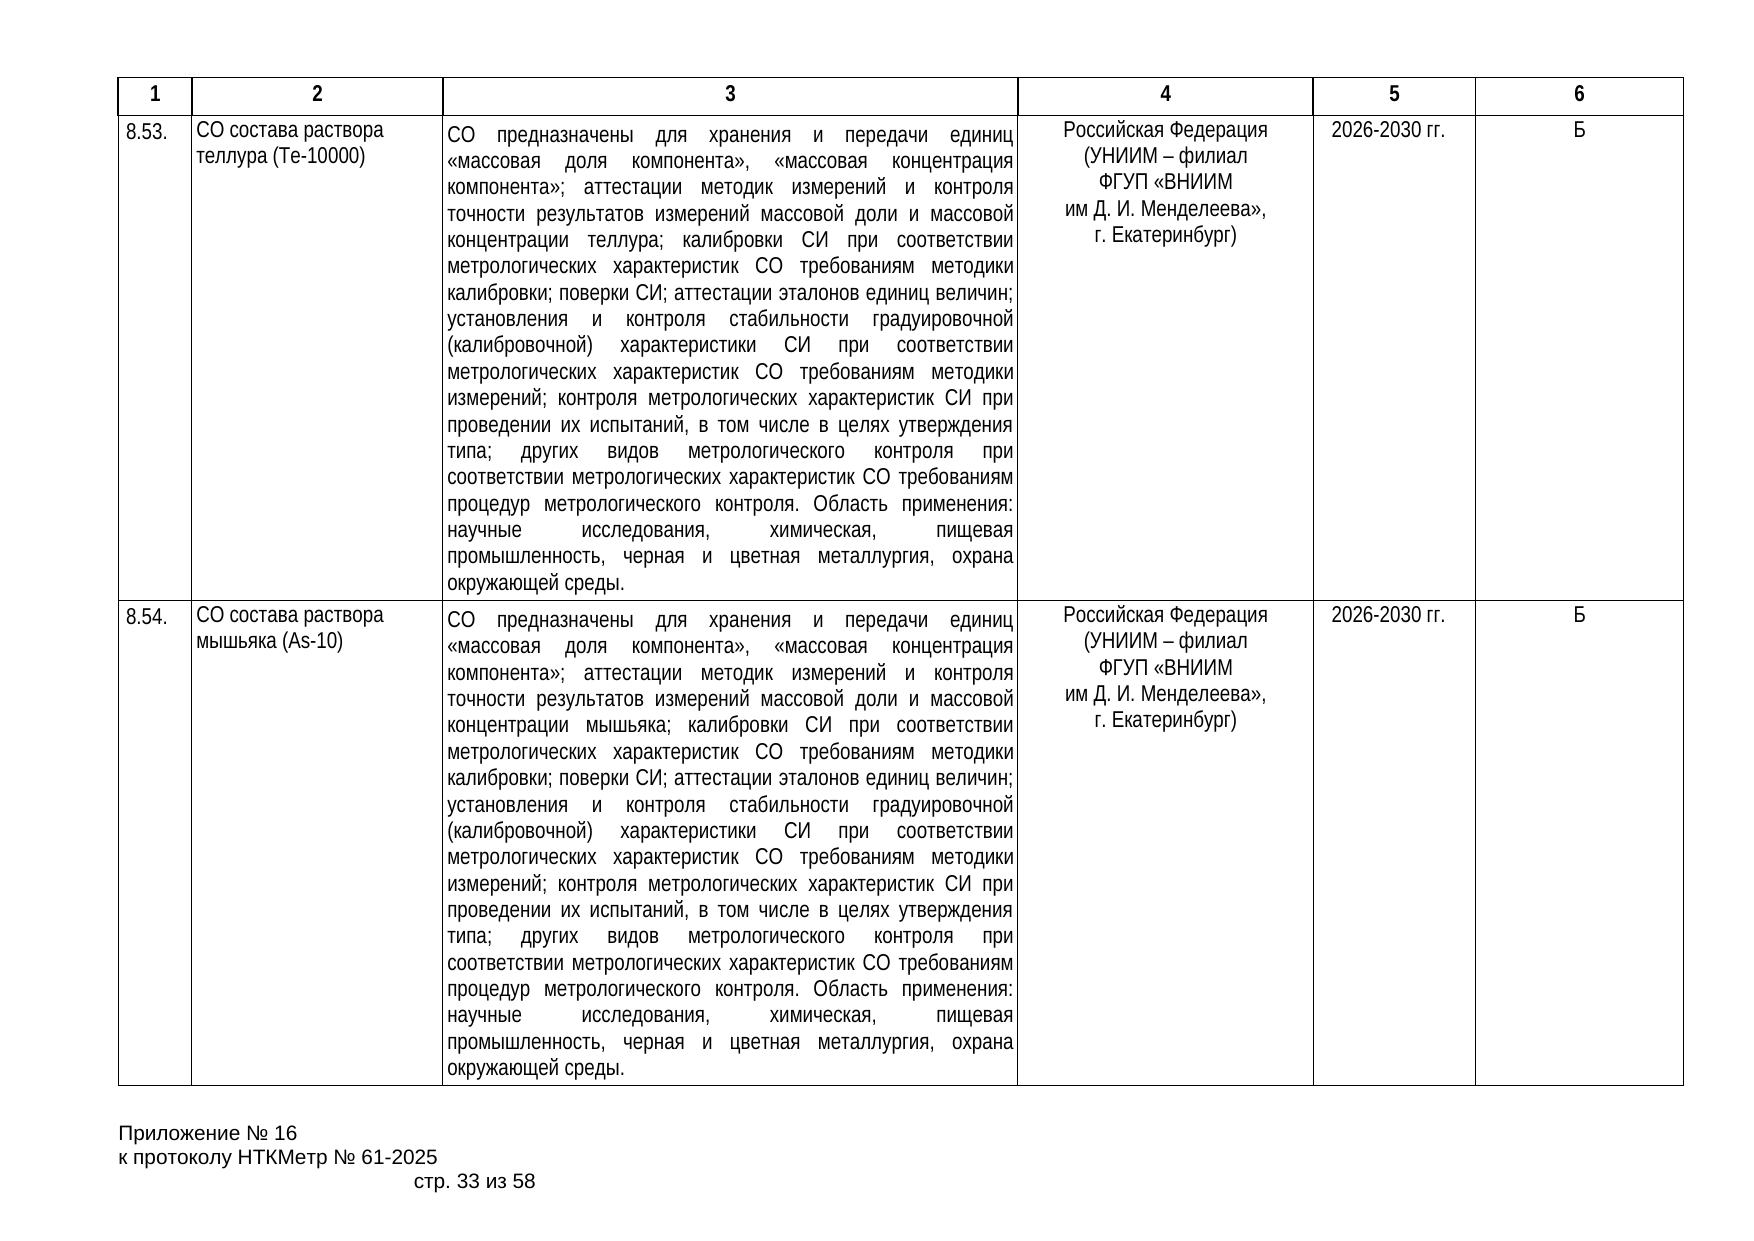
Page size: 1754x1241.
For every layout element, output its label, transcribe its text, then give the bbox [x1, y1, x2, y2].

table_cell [1018, 116, 1313, 600]
table_cell [119, 601, 191, 1085]
table_header 5 [1314, 78, 1475, 114]
table_cell [119, 116, 191, 600]
table_header 1 [119, 78, 191, 114]
table_header 3 [444, 78, 1017, 114]
table_header 2 [193, 78, 442, 114]
table_cell СО состава раствора мышьяка (As-10) [192, 601, 442, 1085]
table_header 6 [1476, 78, 1683, 114]
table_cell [443, 116, 1017, 600]
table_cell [1018, 601, 1313, 1085]
table_cell СО состава раствора теллура (Te-10000) [192, 116, 442, 600]
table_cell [443, 601, 1017, 1085]
table_cell 2026-2030 гг. [1314, 116, 1475, 600]
table_header 4 [1019, 78, 1312, 114]
table_cell 2026-2030 гг. [1314, 601, 1475, 1085]
table_cell Б [1476, 116, 1683, 600]
table_cell Б [1476, 601, 1683, 1085]
